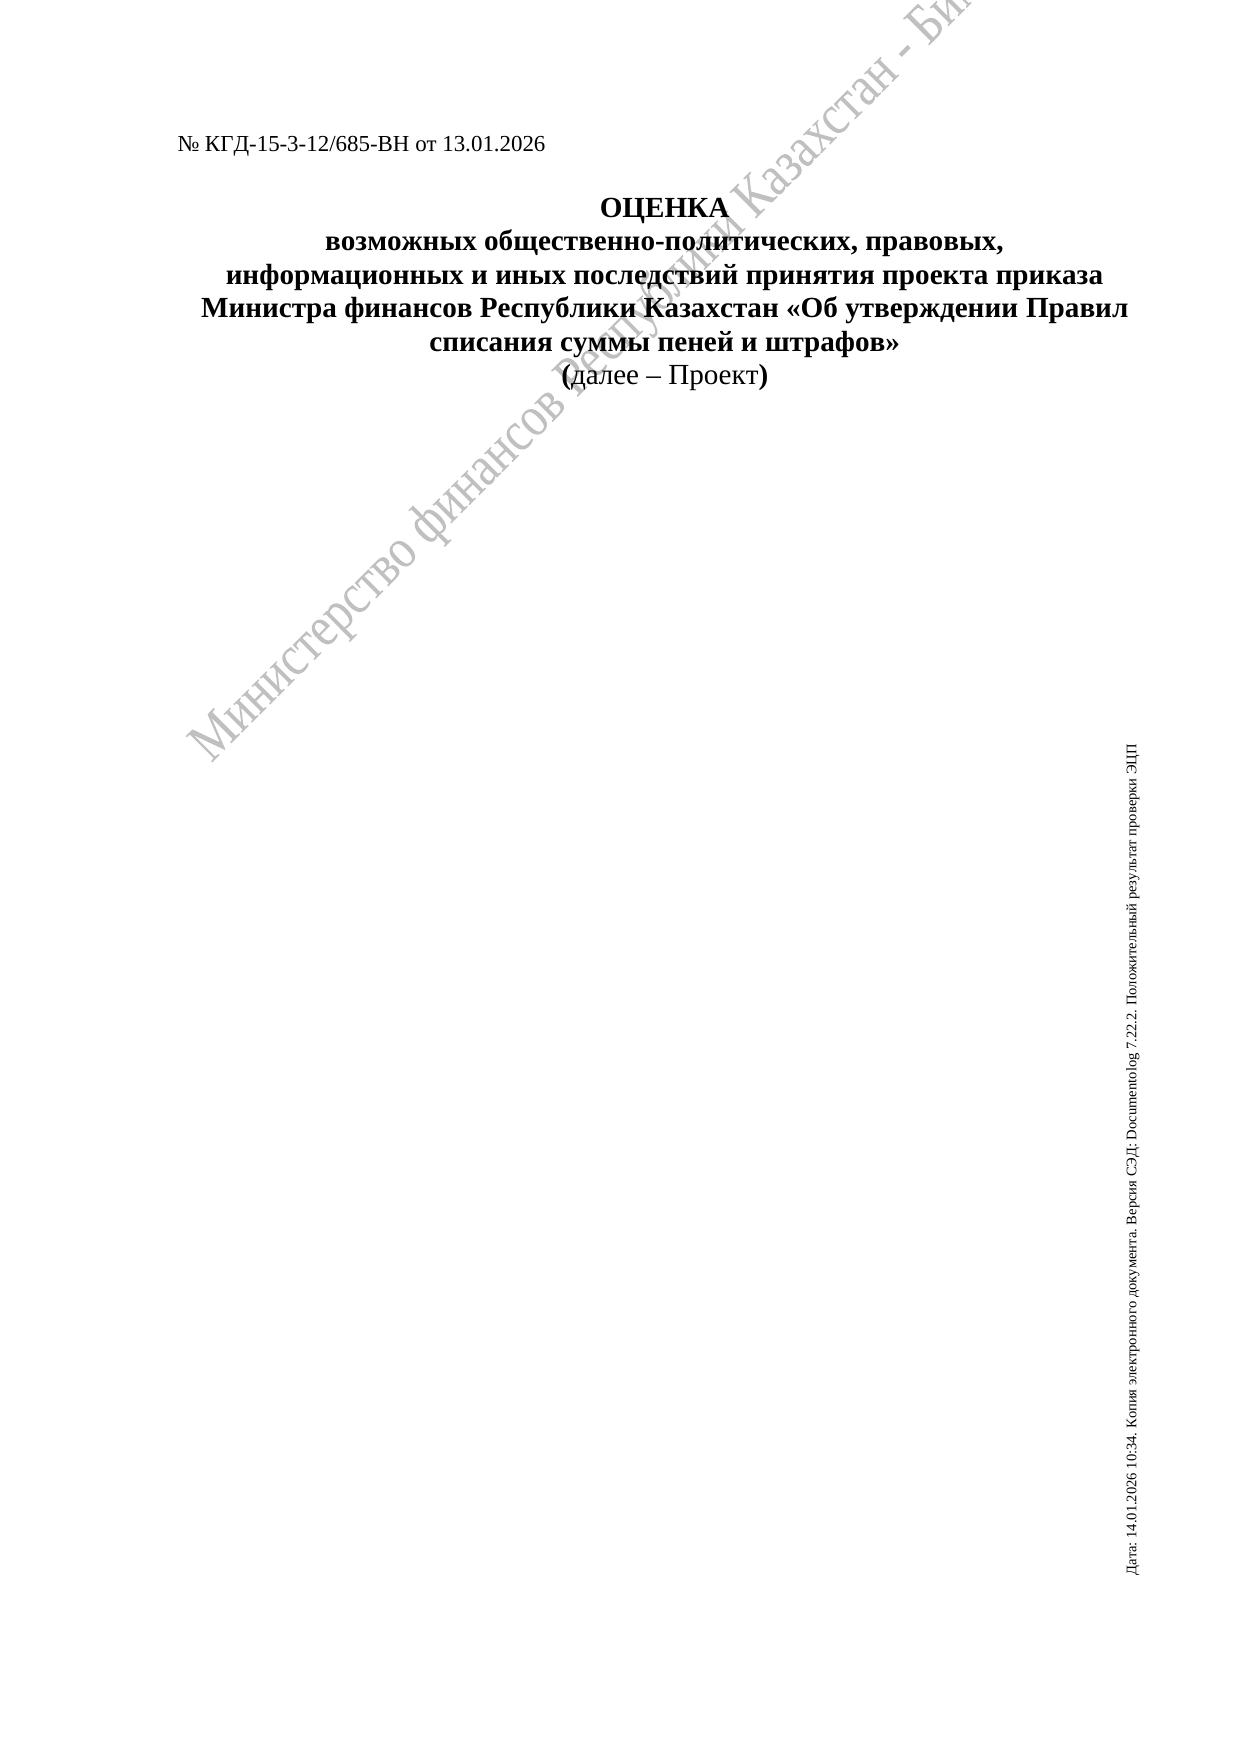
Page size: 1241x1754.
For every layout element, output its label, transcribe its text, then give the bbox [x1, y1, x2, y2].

text информационных и иных последствий принятия проекта приказа Министра финансов Республики Казахстан «Об утверждении Правил списания суммы пеней и штрафов» [177, 257, 1152, 357]
text возможных общественно-политических, правовых, [177, 223, 1152, 257]
text № КГД-15-3-12/685-ВН от 13.01.2026 [177, 130, 1152, 156]
text (далее – Проект) [177, 357, 1152, 391]
text ОЦЕНКА [177, 190, 1152, 223]
